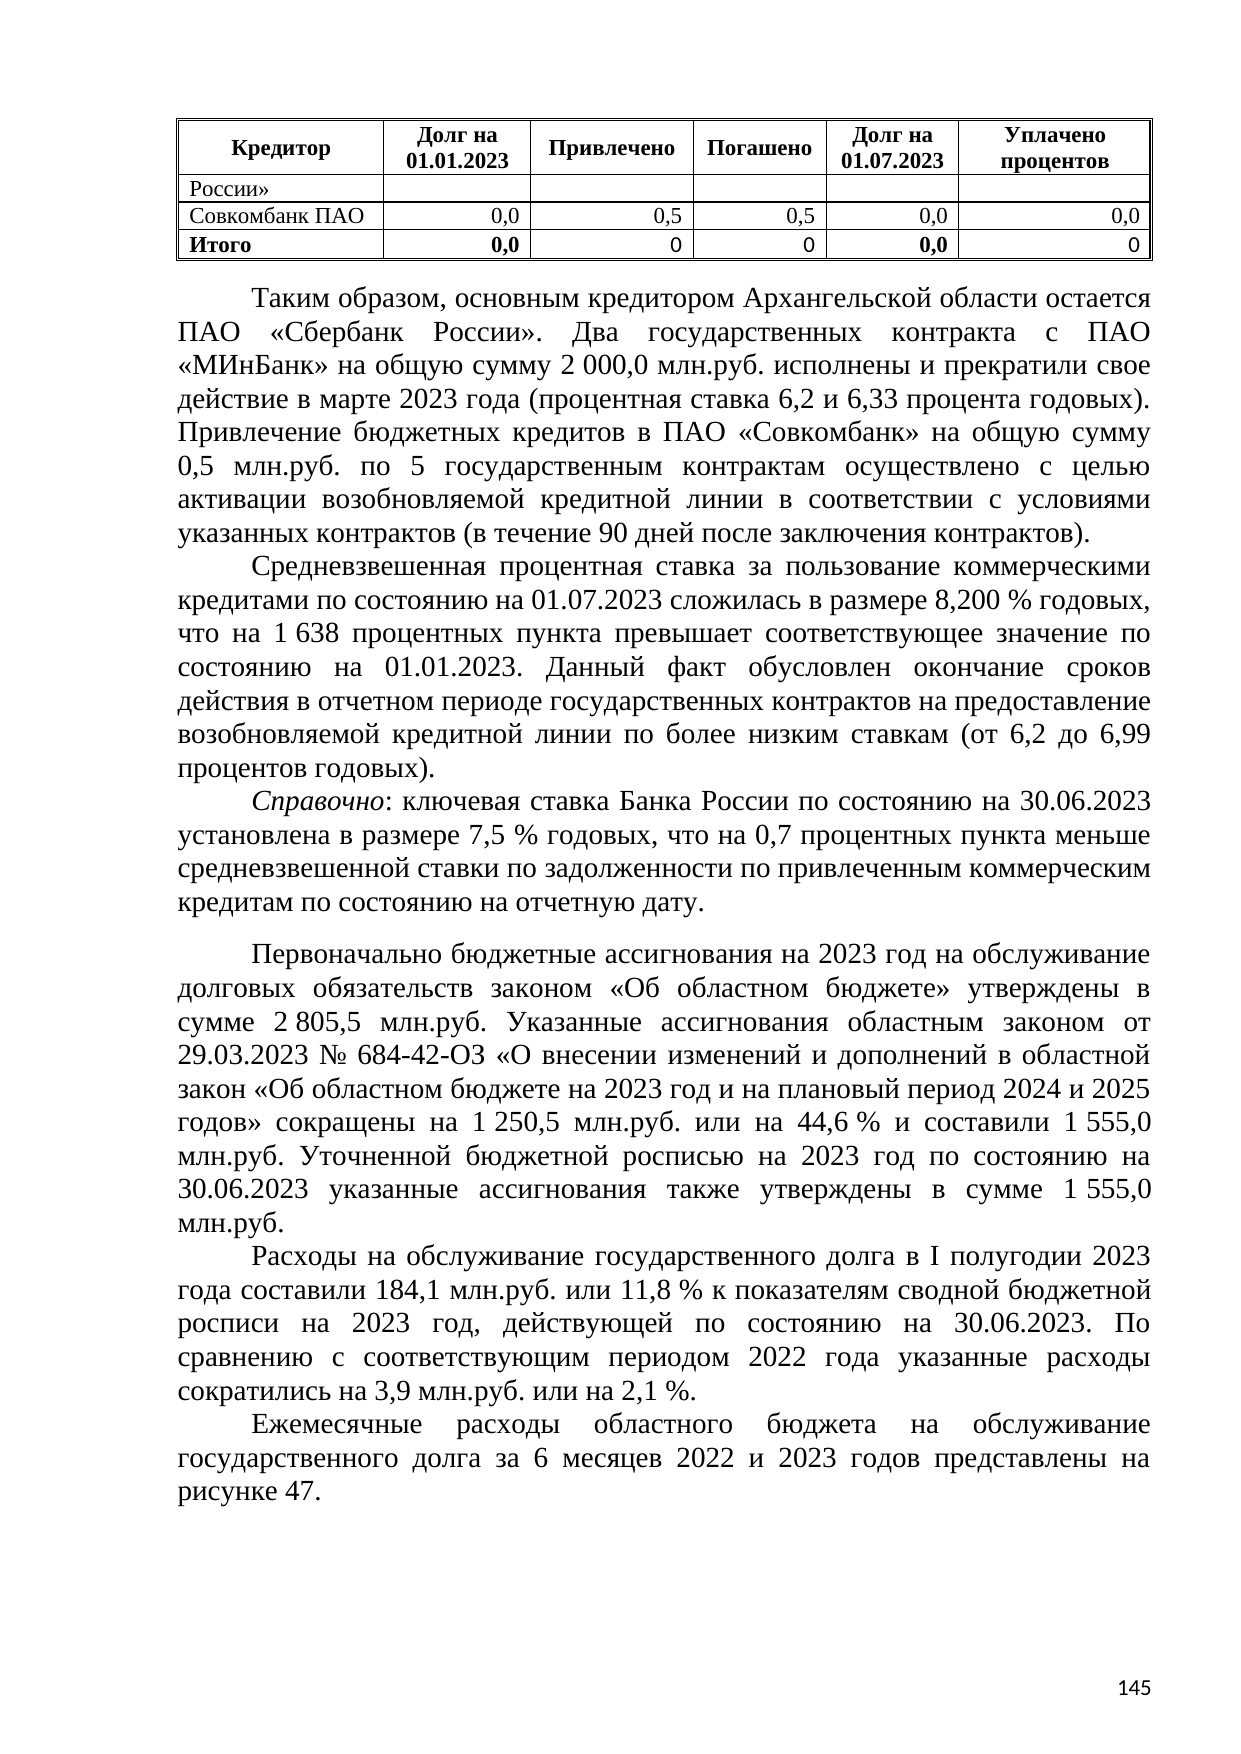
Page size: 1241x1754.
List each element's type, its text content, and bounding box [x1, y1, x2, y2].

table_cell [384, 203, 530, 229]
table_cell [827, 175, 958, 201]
text Справочно: ключевая ставка Банка России по состоянию на 30.06.2023 установлена в размере 7,5 % годовых, что на 0,7 процентных пункта меньше средневзвешенной ставки по задолженности по привлеченным коммерческим кредитам по состоянию на отчетную дату. [177, 783, 1152, 917]
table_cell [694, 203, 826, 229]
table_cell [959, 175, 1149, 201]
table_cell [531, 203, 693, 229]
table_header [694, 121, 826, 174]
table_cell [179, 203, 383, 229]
text Ежемесячные расходы областного бюджета на обслуживание государственного долга за 6 месяцев 2022 и 2023 годов представлены на рисунке 47. [177, 1406, 1152, 1507]
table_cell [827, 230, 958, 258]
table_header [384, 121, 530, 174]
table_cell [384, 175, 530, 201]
text Расходы на обслуживание государственного долга в I полугодии 2023 года составили 184,1 млн.руб. или 11,8 % к показателям сводной бюджетной росписи на 2023 год, действующей по состоянию на 30.06.2023. По сравнению с соответствующим периодом 2022 года указанные расходы сократились на 3,9 млн.руб. или на 2,1 %. [177, 1238, 1152, 1406]
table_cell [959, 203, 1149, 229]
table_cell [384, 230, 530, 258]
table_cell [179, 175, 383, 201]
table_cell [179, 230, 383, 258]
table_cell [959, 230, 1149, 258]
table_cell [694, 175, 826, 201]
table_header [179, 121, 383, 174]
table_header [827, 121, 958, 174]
text Первоначально бюджетные ассигнования на 2023 год на обслуживание долговых обязательств законом «Об областном бюджете» утверждены в сумме 2 805,5 млн.руб. Указанные ассигнования областным законом от 29.03.2023 № 684-42-ОЗ «О внесении изменений и дополнений в областной закон «Об областном бюджете на 2023 год и на плановый период 2024 и 2025 годов» сокращены на 1 250,5 млн.руб. или на 44,6 % и составили 1 555,0 млн.руб. Уточненной бюджетной росписью на 2023 год по состоянию на 30.06.2023 указанные ассигнования также утверждены в сумме 1 555,0 млн.руб. [177, 937, 1152, 1238]
text Таким образом, основным кредитором Архангельской области остается ПАО «Сбербанк России». Два государственных контракта с ПАО «МИнБанк» на общую сумму 2 000,0 млн.руб. исполнены и прекратили свое действие в марте 2023 года (процентная ставка 6,2 и 6,33 процента годовых). Привлечение бюджетных кредитов в ПАО «Совкомбанк» на общую сумму 0,5 млн.руб. по 5 государственным контрактам осуществлено с целью активации возобновляемой кредитной линии в соответствии с условиями указанных контрактов (в течение 90 дней после заключения контрактов). [177, 280, 1152, 548]
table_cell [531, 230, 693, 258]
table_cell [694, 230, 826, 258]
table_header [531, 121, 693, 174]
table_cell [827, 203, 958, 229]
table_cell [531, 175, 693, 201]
text Средневзвешенная процентная ставка за пользование коммерческими кредитами по состоянию на 01.07.2023 сложилась в размере 8,200 % годовых, что на 1 638 процентных пункта превышает соответствующее значение по состоянию на 01.01.2023. Данный факт обусловлен окончание сроков действия в отчетном периоде государственных контрактов на предоставление возобновляемой кредитной линии по более низким ставкам (от 6,2 до 6,99 процентов годовых). [177, 548, 1152, 783]
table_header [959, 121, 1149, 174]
